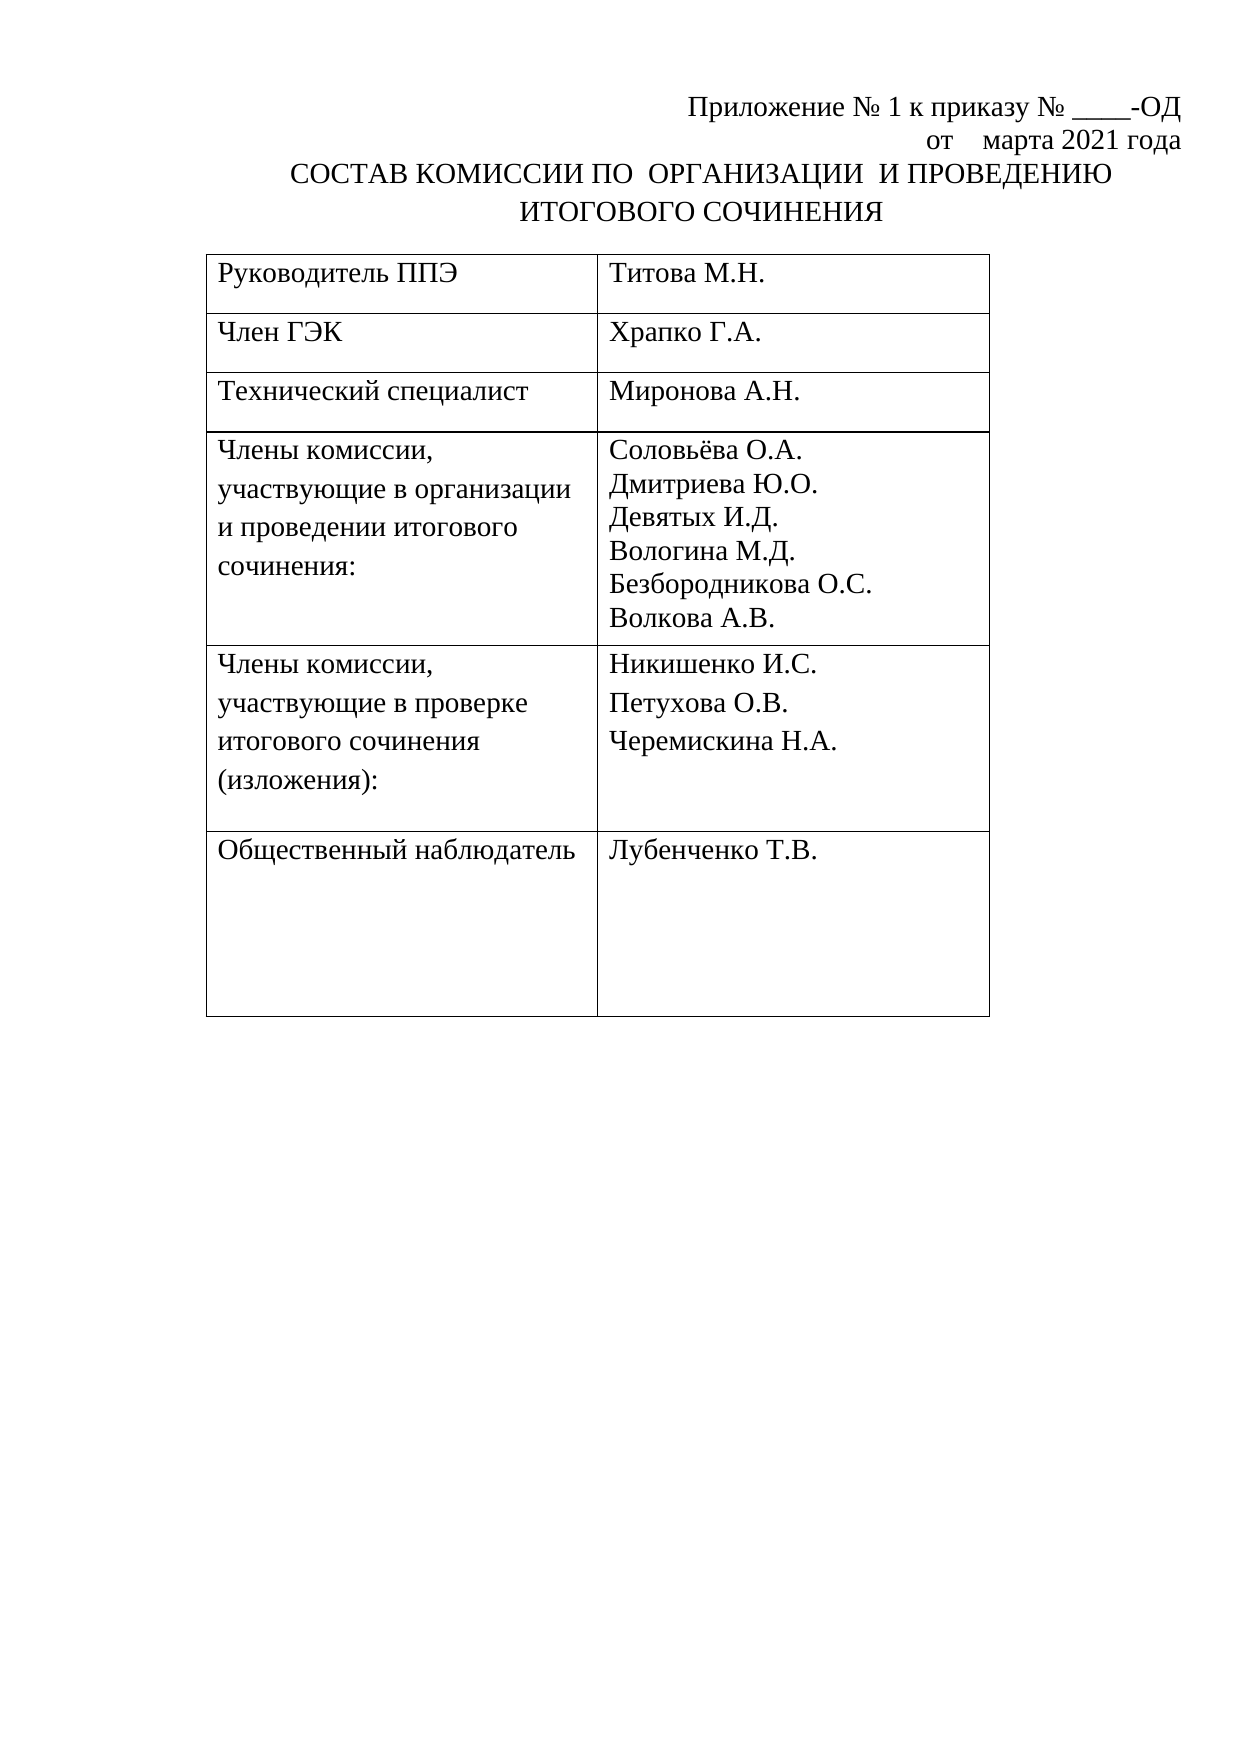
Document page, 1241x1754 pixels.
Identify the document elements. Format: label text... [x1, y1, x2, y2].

table_cell Члены комиссии, участвующие в проверке итогового сочинения (изложения): [207, 646, 597, 831]
table_cell Общественный наблюдатель [207, 832, 597, 1016]
table_cell Технический специалист [207, 373, 597, 431]
text СОСТАВ КОМИССИИ ПО ОРГАНИЗАЦИИ И ПРОВЕДЕНИЮ ИТОГОВОГО СОЧИНЕНИЯ [222, 156, 1181, 228]
table_cell Члены комиссии, участвующие в организации и проведении итогового сочинения: [207, 433, 597, 645]
table_header Руководитель ППЭ [207, 255, 597, 313]
table_cell Лубенченко Т.В. [598, 832, 989, 1016]
table_cell Храпко Г.А. [598, 314, 989, 372]
table_cell Соловьёва О.А. Дмитриева Ю.О. Девятых И.Д. Вологина М.Д. Безбородникова О.С. Волкова А.В. [598, 433, 989, 645]
text Приложение № 1 к приказу № ____-ОД [384, 89, 1181, 122]
text от марта 2021 года [384, 122, 1181, 156]
table_cell Миронова А.Н. [598, 373, 989, 431]
table_cell Член ГЭК [207, 314, 597, 372]
table_cell Никишенко И.С. Петухова О.В. Черемискина Н.А. [598, 646, 989, 831]
table_header Титова М.Н. [598, 255, 989, 313]
